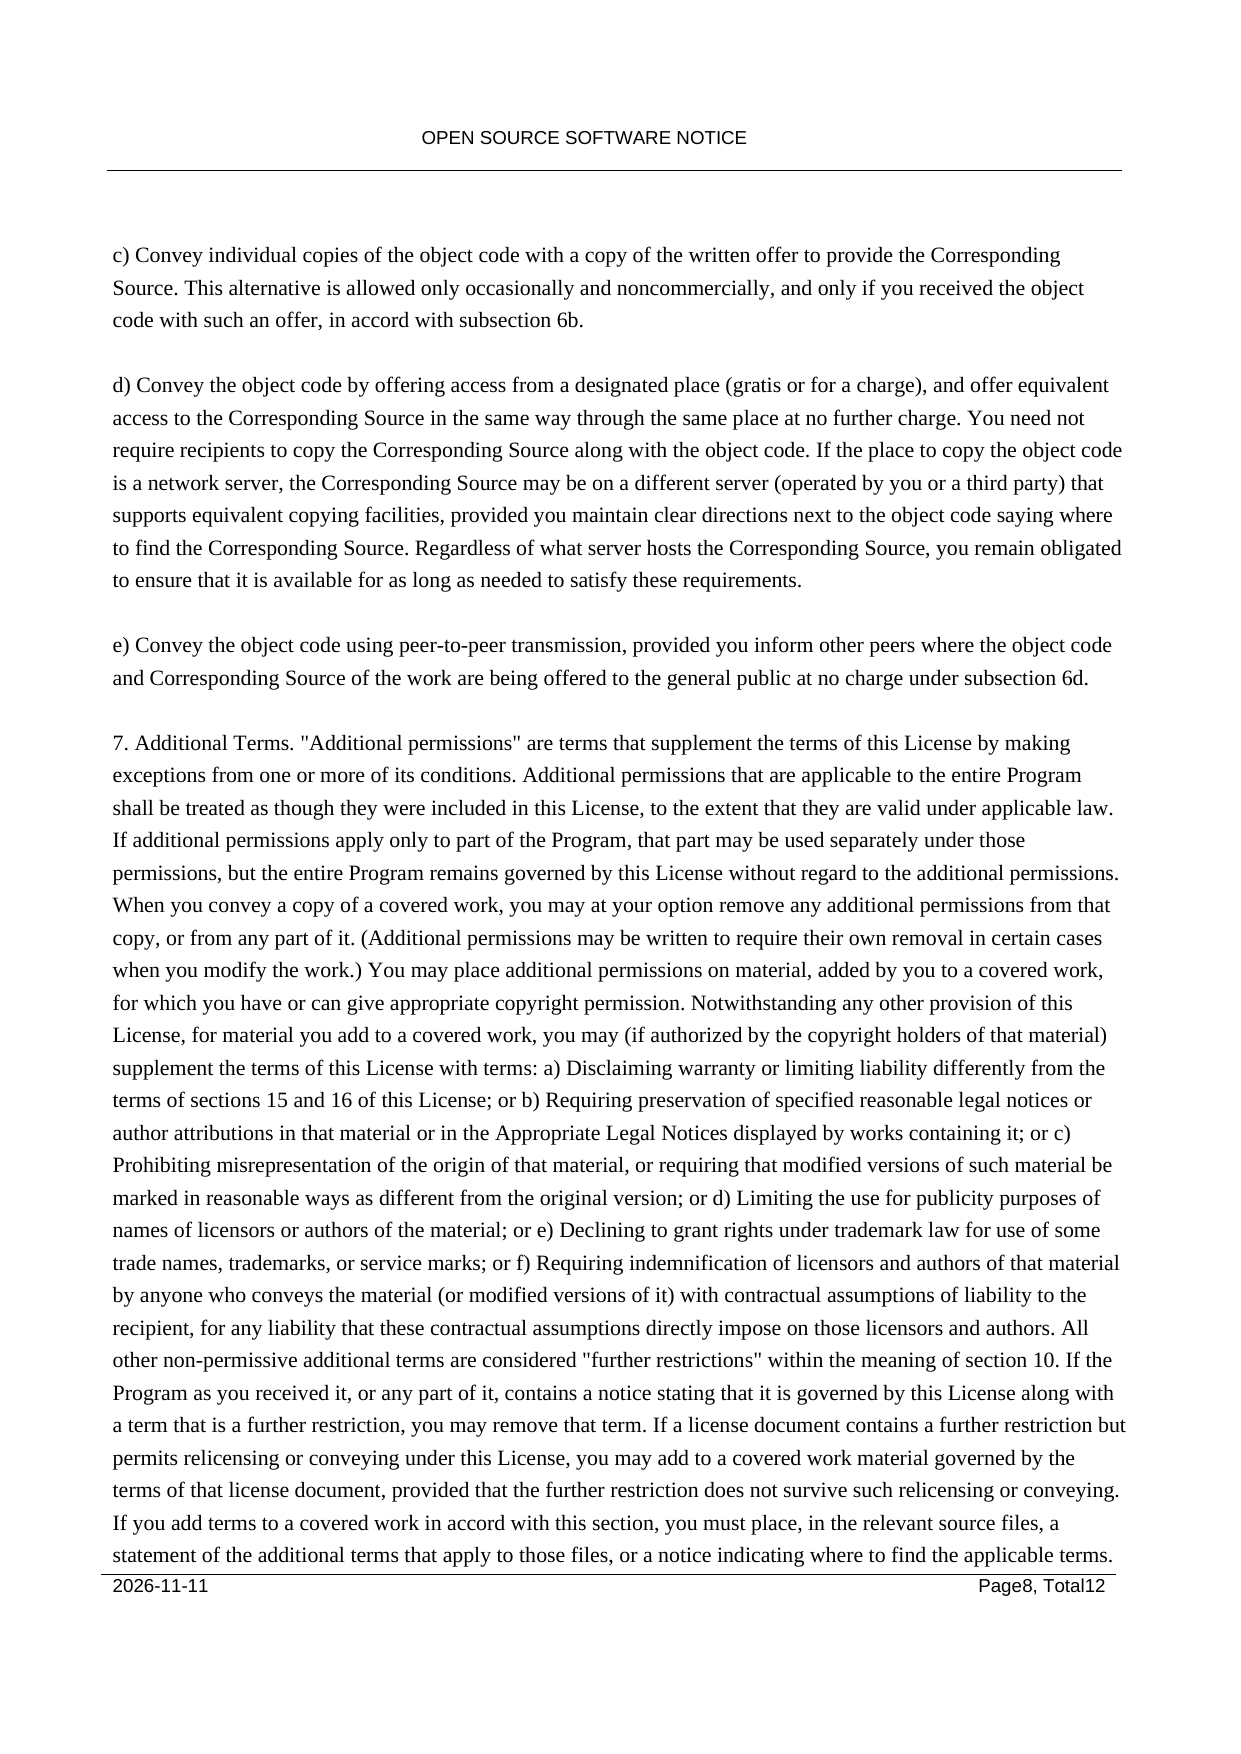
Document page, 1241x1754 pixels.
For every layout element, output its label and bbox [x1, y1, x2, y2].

text [112, 206, 1128, 1571]
